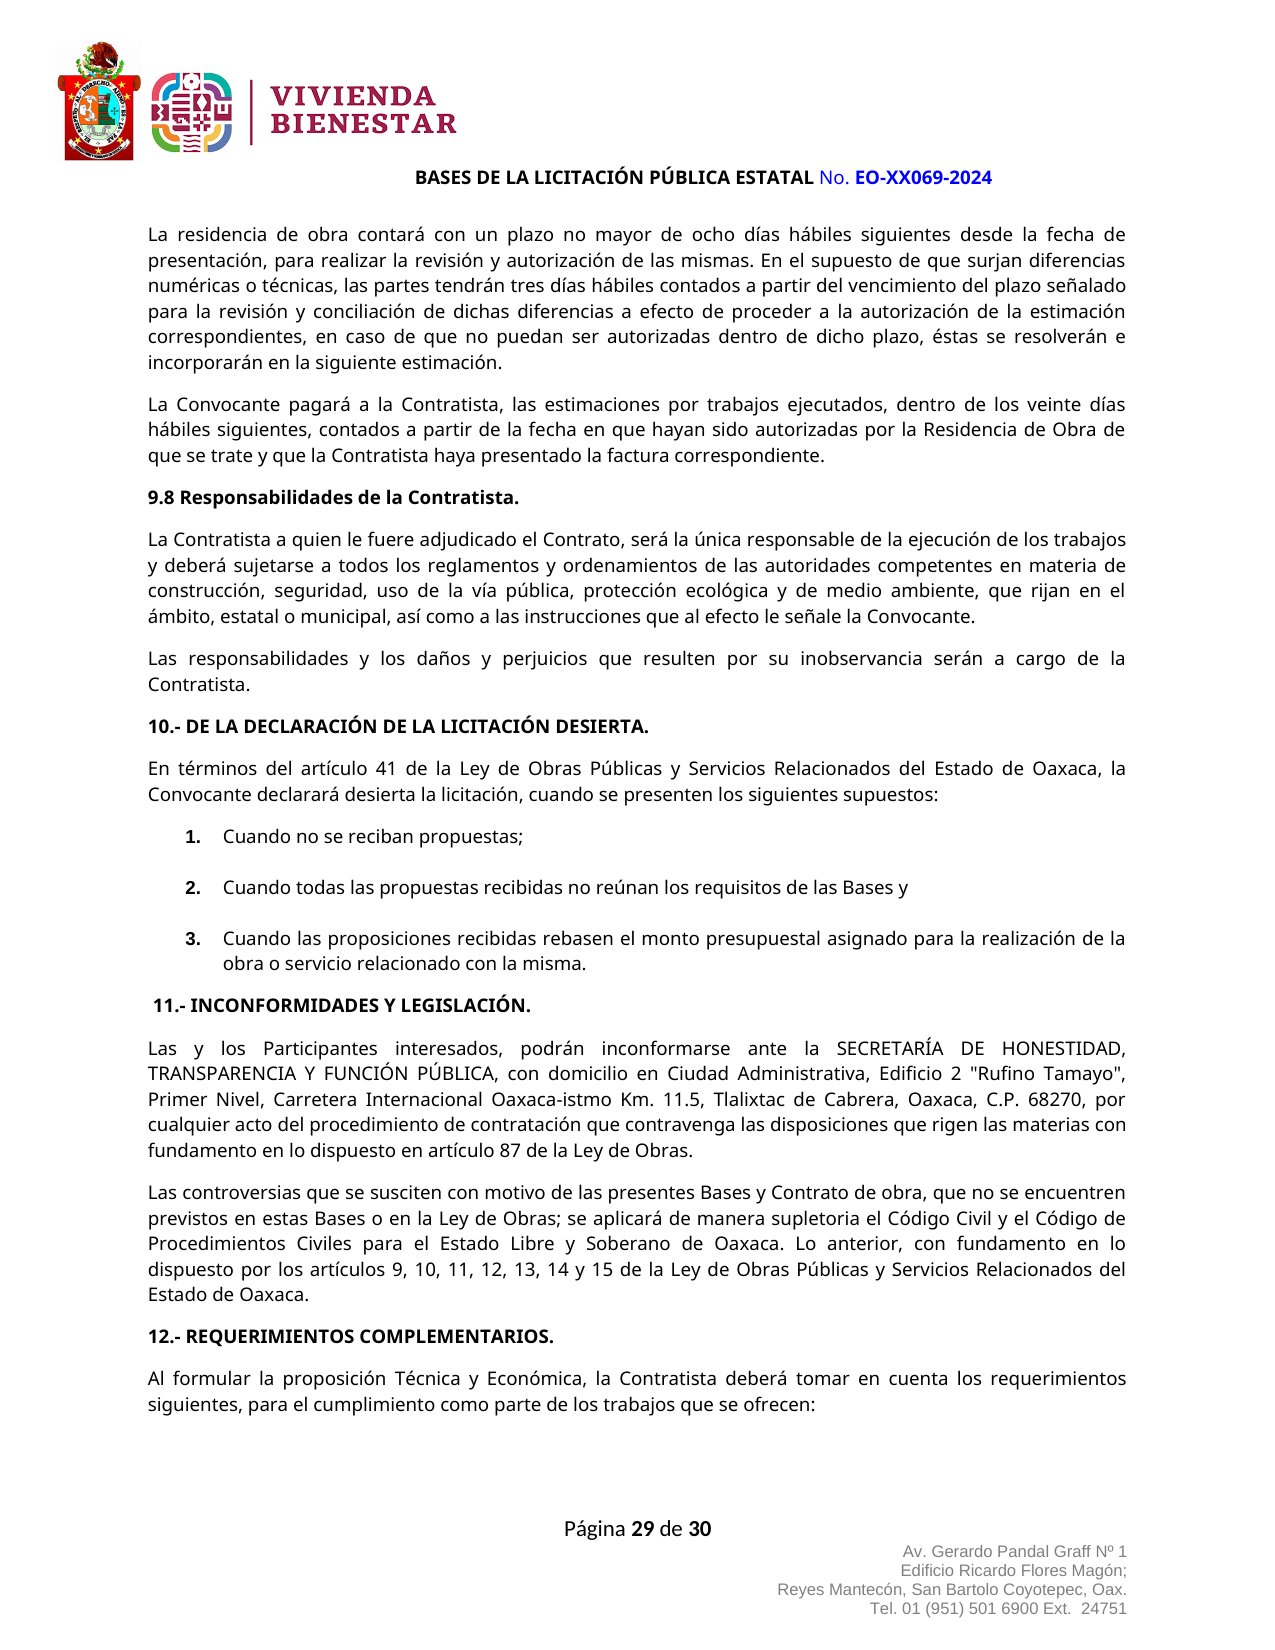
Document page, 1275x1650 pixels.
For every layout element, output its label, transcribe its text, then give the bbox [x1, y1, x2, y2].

text 11.- INCONFORMIDADES Y LEGISLACIÓN. [148, 993, 1127, 1018]
text 9.8 Responsabilidades de la Contratista. [148, 484, 1127, 510]
text En términos del artículo 41 de la Ley de Obras Públicas y Servicios Relacionados del Estado de Oaxaca, la Convocante declarará desierta la licitación, cuando se presenten los siguientes supuestos: [148, 755, 1127, 806]
text Las responsabilidades y los daños y perjuicios que resulten por su inobservancia serán a cargo de la Contratista. [148, 645, 1127, 696]
picture [147, 64, 473, 161]
picture [55, 41, 143, 163]
text La Convocante pagará a la Contratista, las estimaciones por trabajos ejecutados, dentro de los veinte días hábiles siguientes, contados a partir de la fecha en que hayan sido autorizadas por la Residencia de Obra de que se trate y que la Contratista haya presentado la factura correspondiente. [148, 391, 1127, 468]
list Cuando no se reciban propuestas; [185, 823, 1127, 848]
text Las controversias que se susciten con motivo de las presentes Bases y Contrato de obra, que no se encuentren previstos en estas Bases o en la Ley de Obras; se aplicará de manera supletoria el Código Civil y el Código de Procedimientos Civiles para el Estado Libre y Soberano de Oaxaca. Lo anterior, con fundamento en lo dispuesto por los artículos 9, 10, 11, 12, 13, 14 y 15 de la Ley de Obras Públicas y Servicios Relacionados del Estado de Oaxaca. [148, 1179, 1127, 1307]
text La Contratista a quien le fuere adjudicado el Contrato, será la única responsable de la ejecución de los trabajos y deberá sujetarse a todos los reglamentos y ordenamientos de las autoridades competentes en materia de construcción, seguridad, uso de la vía pública, protección ecológica y de medio ambiente, que rijan en el ámbito, estatal o municipal, así como a las instrucciones que al efecto le señale la Convocante. [148, 527, 1127, 629]
text La residencia de obra contará con un plazo no mayor de ocho días hábiles siguientes desde la fecha de presentación, para realizar la revisión y autorización de las mismas. En el supuesto de que surjan diferencias numéricas o técnicas, las partes tendrán tres días hábiles contados a partir del vencimiento del plazo señalado para la revisión y conciliación de dichas diferencias a efecto de proceder a la autorización de la estimación correspondientes, en caso de que no puedan ser autorizadas dentro de dicho plazo, éstas se resolverán e incorporarán en la siguiente estimación. [148, 221, 1127, 374]
list Cuando las proposiciones recibidas rebasen el monto presupuestal asignado para la realización de la obra o servicio relacionado con la misma. [185, 925, 1127, 976]
text 10.- DE LA DECLARACIÓN DE LA LICITACIÓN DESIERTA. [148, 713, 1127, 739]
list Cuando todas las propuestas recibidas no reúnan los requisitos de las Bases y [185, 874, 1127, 899]
text Al formular la proposición Técnica y Económica, la Contratista deberá tomar en cuenta los requerimientos siguientes, para el cumplimiento como parte de los trabajos que se ofrecen: [148, 1366, 1127, 1417]
text 12.- REQUERIMIENTOS COMPLEMENTARIOS. [148, 1323, 1127, 1349]
text Las y los Participantes interesados, podrán inconformarse ante la SECRETARÍA DE HONESTIDAD, TRANSPARENCIA Y FUNCIÓN PÚBLICA, con domicilio en Ciudad Administrativa, Edificio 2 "Rufino Tamayo", Primer Nivel, Carretera Internacional Oaxaca-istmo Km. 11.5, Tlalixtac de Cabrera, Oaxaca, C.P. 68270, por cualquier acto del procedimiento de contratación que contravenga las disposiciones que rigen las materias con fundamento en lo dispuesto en artículo 87 de la Ley de Obras. [148, 1035, 1127, 1163]
